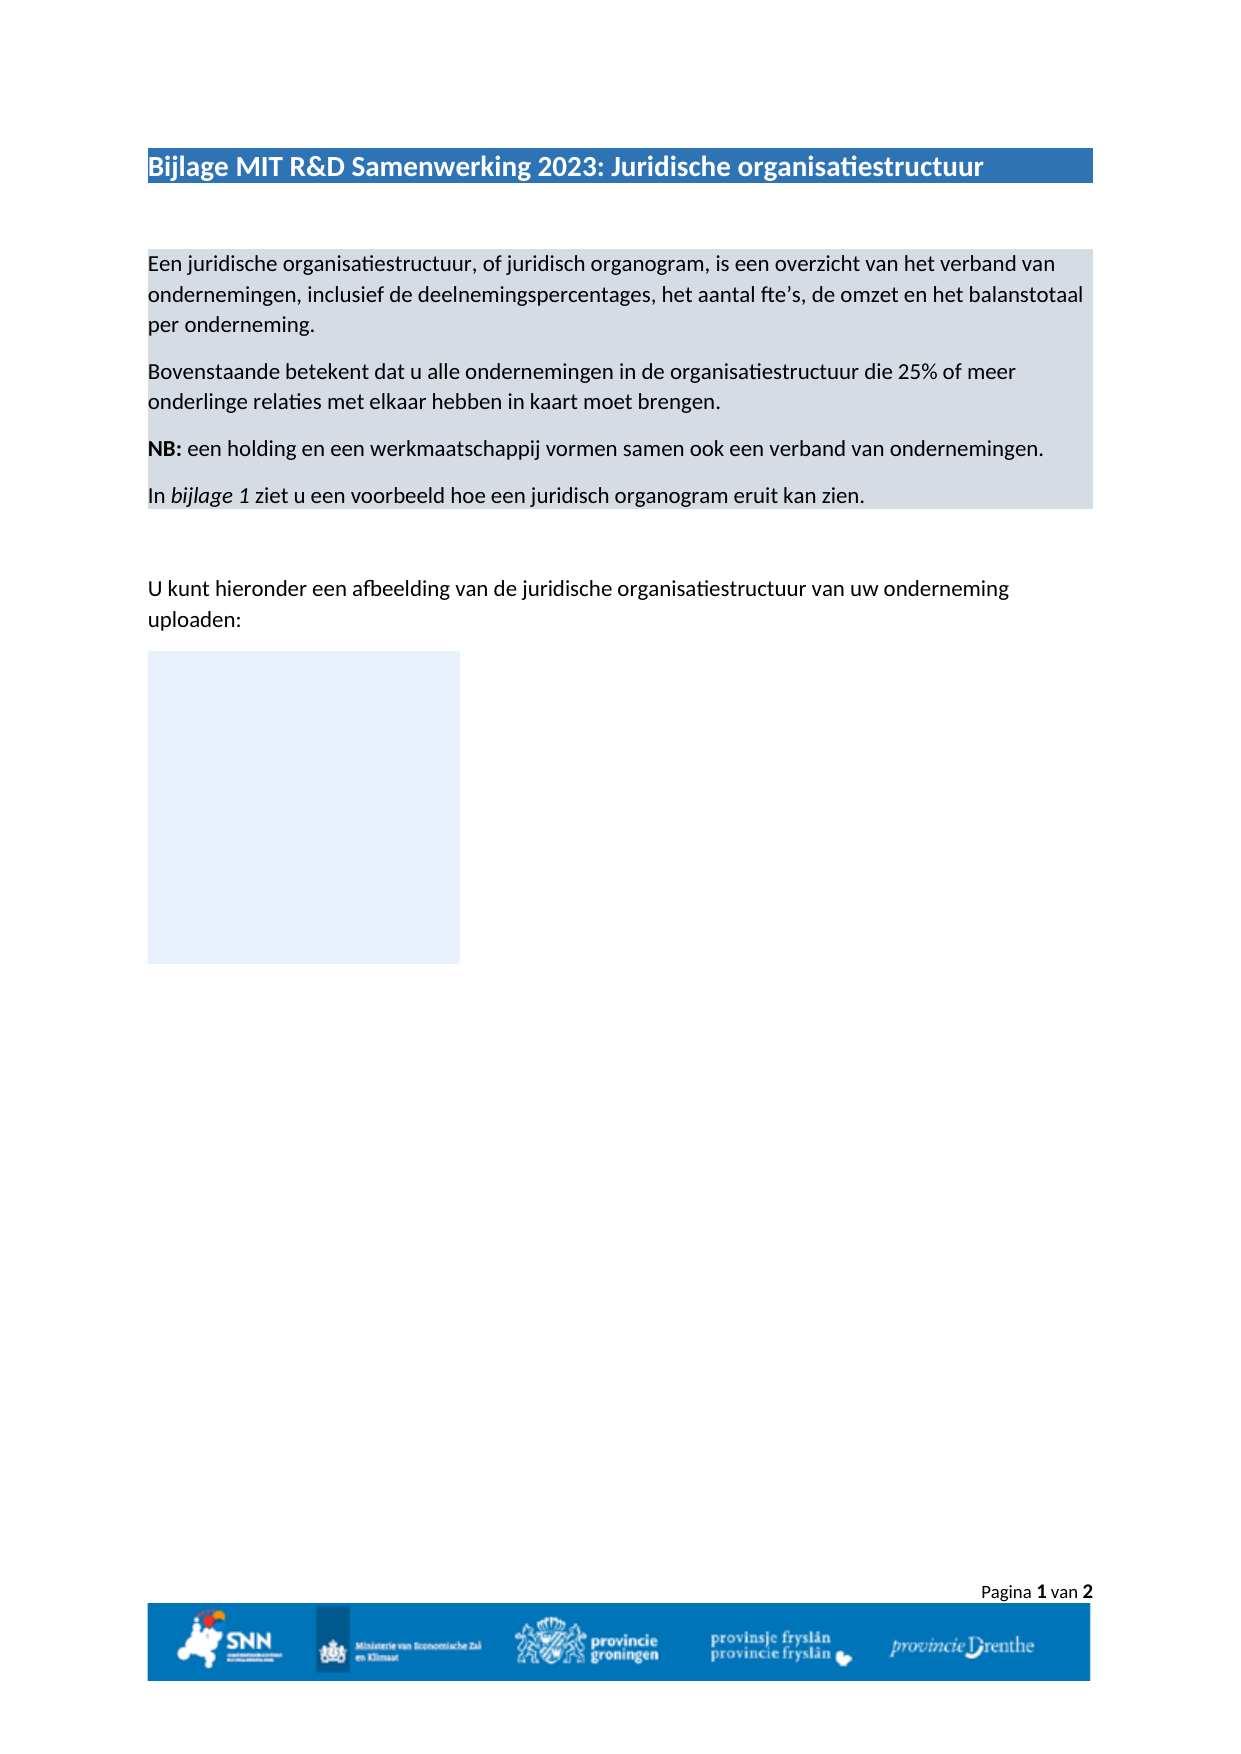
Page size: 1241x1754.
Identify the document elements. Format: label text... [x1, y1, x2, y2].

text Een juridische organisatiestructuur, of juridisch organogram, is een overzicht van het verband van ondernemingen, inclusief de deelnemingspercentages, het aantal fte’s, de omzet en het balanstotaal per onderneming. [148, 249, 1093, 338]
picture [147, 651, 460, 964]
text Bijlage MIT R&D Samenwerking 2023: Juridische organisatiestructuur [148, 148, 1093, 183]
text U kunt hieronder een afbeelding van de juridische organisatiestructuur van uw onderneming uploaden: [148, 574, 1093, 633]
text NB: een holding en een werkmaatschappij vormen samen ook een verband van ondernemingen. [148, 434, 1093, 462]
text In bijlage 1 ziet u een voorbeeld hoe een juridisch organogram eruit kan zien. [148, 481, 1093, 509]
text Bovenstaande betekent dat u alle ondernemingen in de organisatiestructuur die 25% of meer onderlinge relaties met elkaar hebben in kaart moet brengen. [148, 357, 1093, 415]
picture [147, 1603, 1092, 1681]
